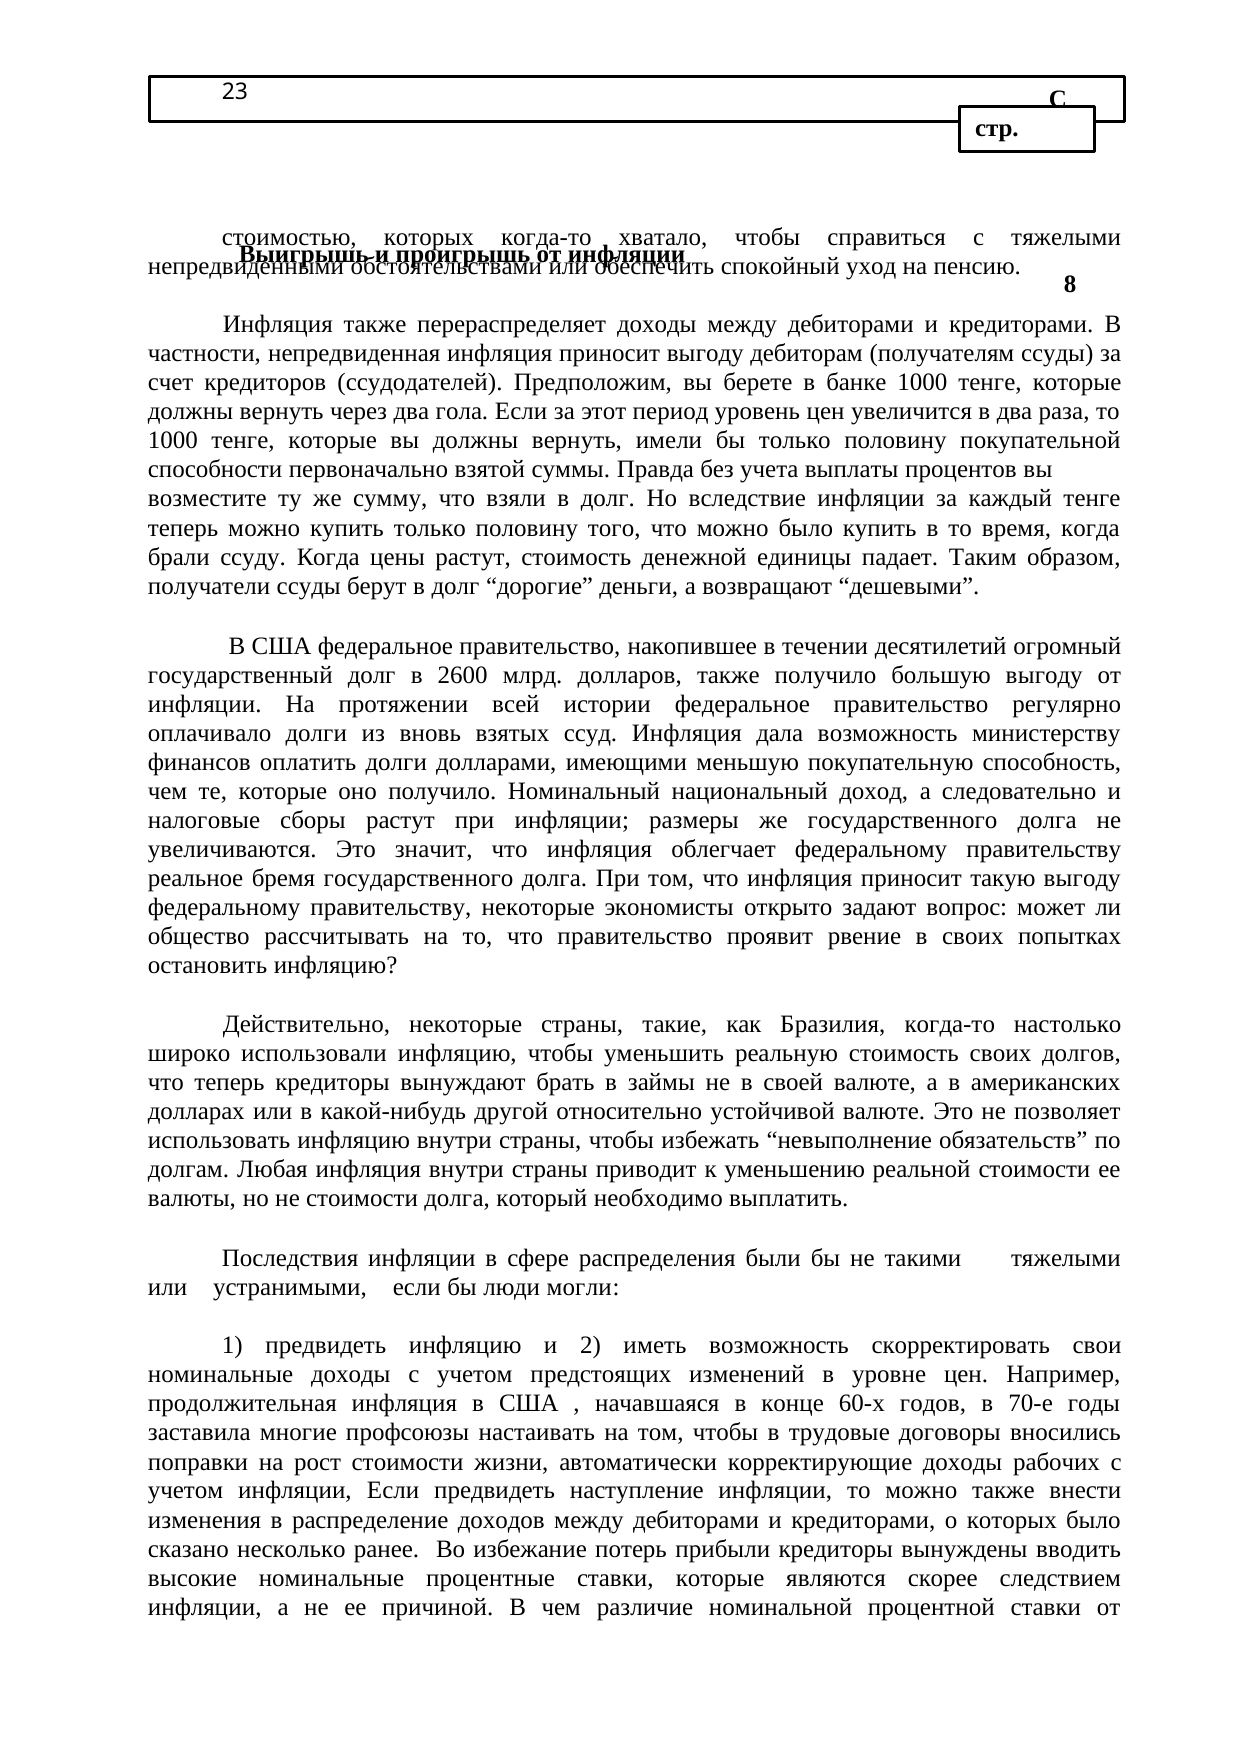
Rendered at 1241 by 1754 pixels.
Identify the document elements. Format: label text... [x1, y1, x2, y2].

text Инфляция также перераспределяет доходы между дебиторами и кредиторами. В частности, непредвиденная инфляция приносит выгоду дебиторам (получателям ссуды) за счет кредиторов (ссудодателей). Предположим, вы берете в банке 1000 тенге, которые должны вернуть через два гола. Если за этот период уровень цен увеличится в два раза, то 1000 тенге, которые вы должны вернуть, имели бы только половину покупательной способности первоначально взятой суммы. Правда без учета выплаты процентов вы [148, 309, 1122, 483]
text В США федеральное правительство, накопившее в течении десятилетий огромный государственный долг в 2600 млрд. долларов, также получило большую выгоду от инфляции. На протяжении всей истории федеральное правительство регулярно оплачивало долги из вновь взятых ссуд. Инфляция дала возможность министерству финансов оплатить долги долларами, имеющими меньшую покупательную способность, чем те, которые оно получило. Номинальный национальный доход, а следовательно и налоговые сборы растут при инфляции; размеры же государственного долга не увеличиваются. Это значит, что инфляция облегчает федеральному правительству реальное бремя государственного долга. При том, что инфляция приносит такую выгоду федеральному правительству, некоторые экономисты открыто задают вопрос: может ли общество рассчитывать на то, что правительство проявит рвение в своих попытках остановить инфляцию? [148, 631, 1122, 979]
text стоимостью, которых когда-то хватало, чтобы справиться с тяжелыми непредвиденными обстоятельствами или обеспечить спокойный уход на пенсию. [148, 222, 1122, 280]
text Действительно, некоторые страны, такие, как Бразилия, когда-то настолько широко использовали инфляцию, чтобы уменьшить реальную стоимость своих долгов, что теперь кредиторы вынуждают брать в займы не в своей валюте, а в американских долларах или в какой-нибудь другой относительно устойчивой валюте. Это не позволяет использовать инфляцию внутри страны, чтобы избежать “невыполнение обязательств” по долгам. Любая инфляция внутри страны приводит к уменьшению реальной стоимости ее валюты, но не стоимости долга, который необходимо выплатить. [148, 1008, 1122, 1212]
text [148, 1330, 1122, 1621]
text возместите ту же сумму, что взяли в долг. Но вследствие инфляции за каждый тенге теперь можно купить только половину того, что можно было купить в то время, когда брали ссуду. Когда цены растут, стоимость денежной единицы падает. Таким образом, получатели ссуды берут в долг “дорогие” деньги, а возвращают “дешевыми”. [148, 483, 1122, 599]
text Последствия инфляции в сфере распределения были бы не такими тяжелыми или устранимыми, если бы люди могли: [148, 1243, 1122, 1301]
